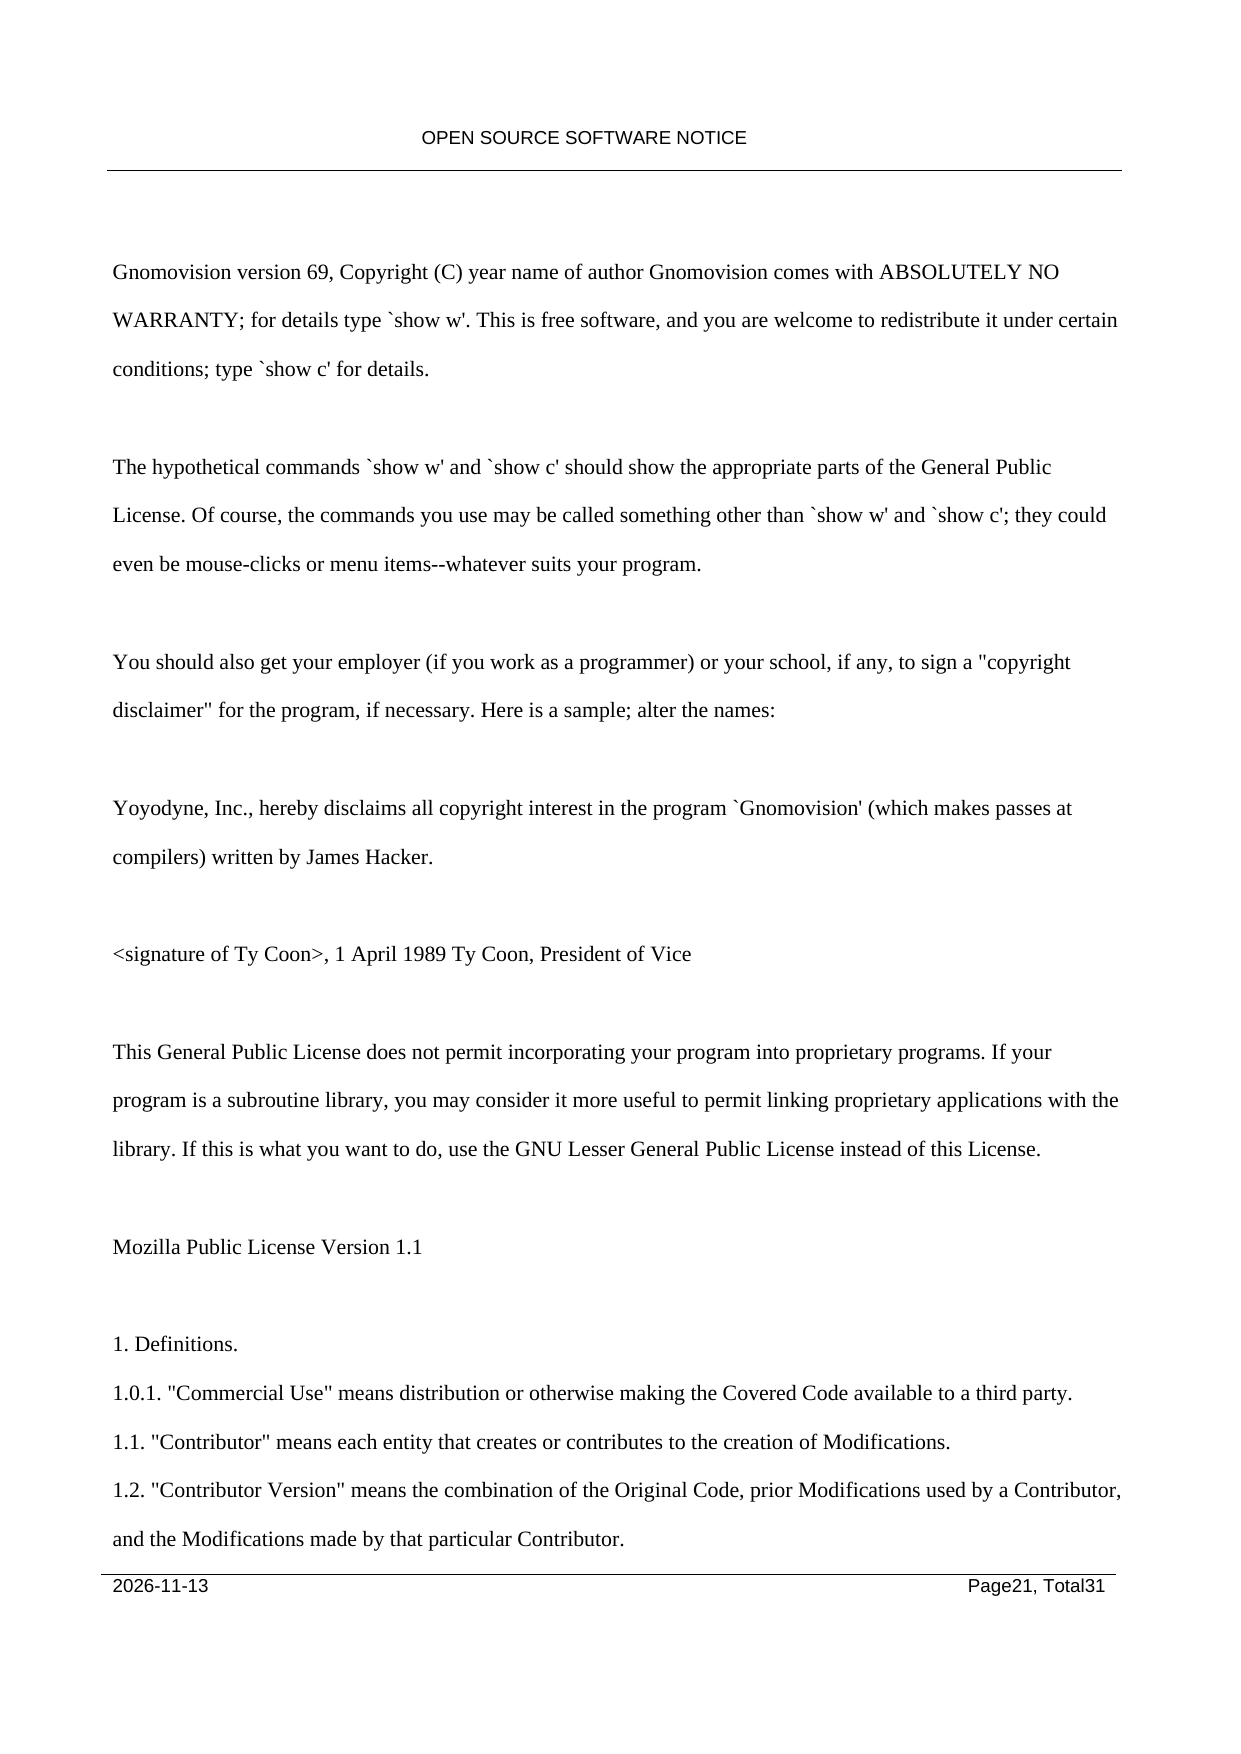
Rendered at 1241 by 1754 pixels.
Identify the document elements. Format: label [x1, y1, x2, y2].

text [112, 206, 1128, 1555]
